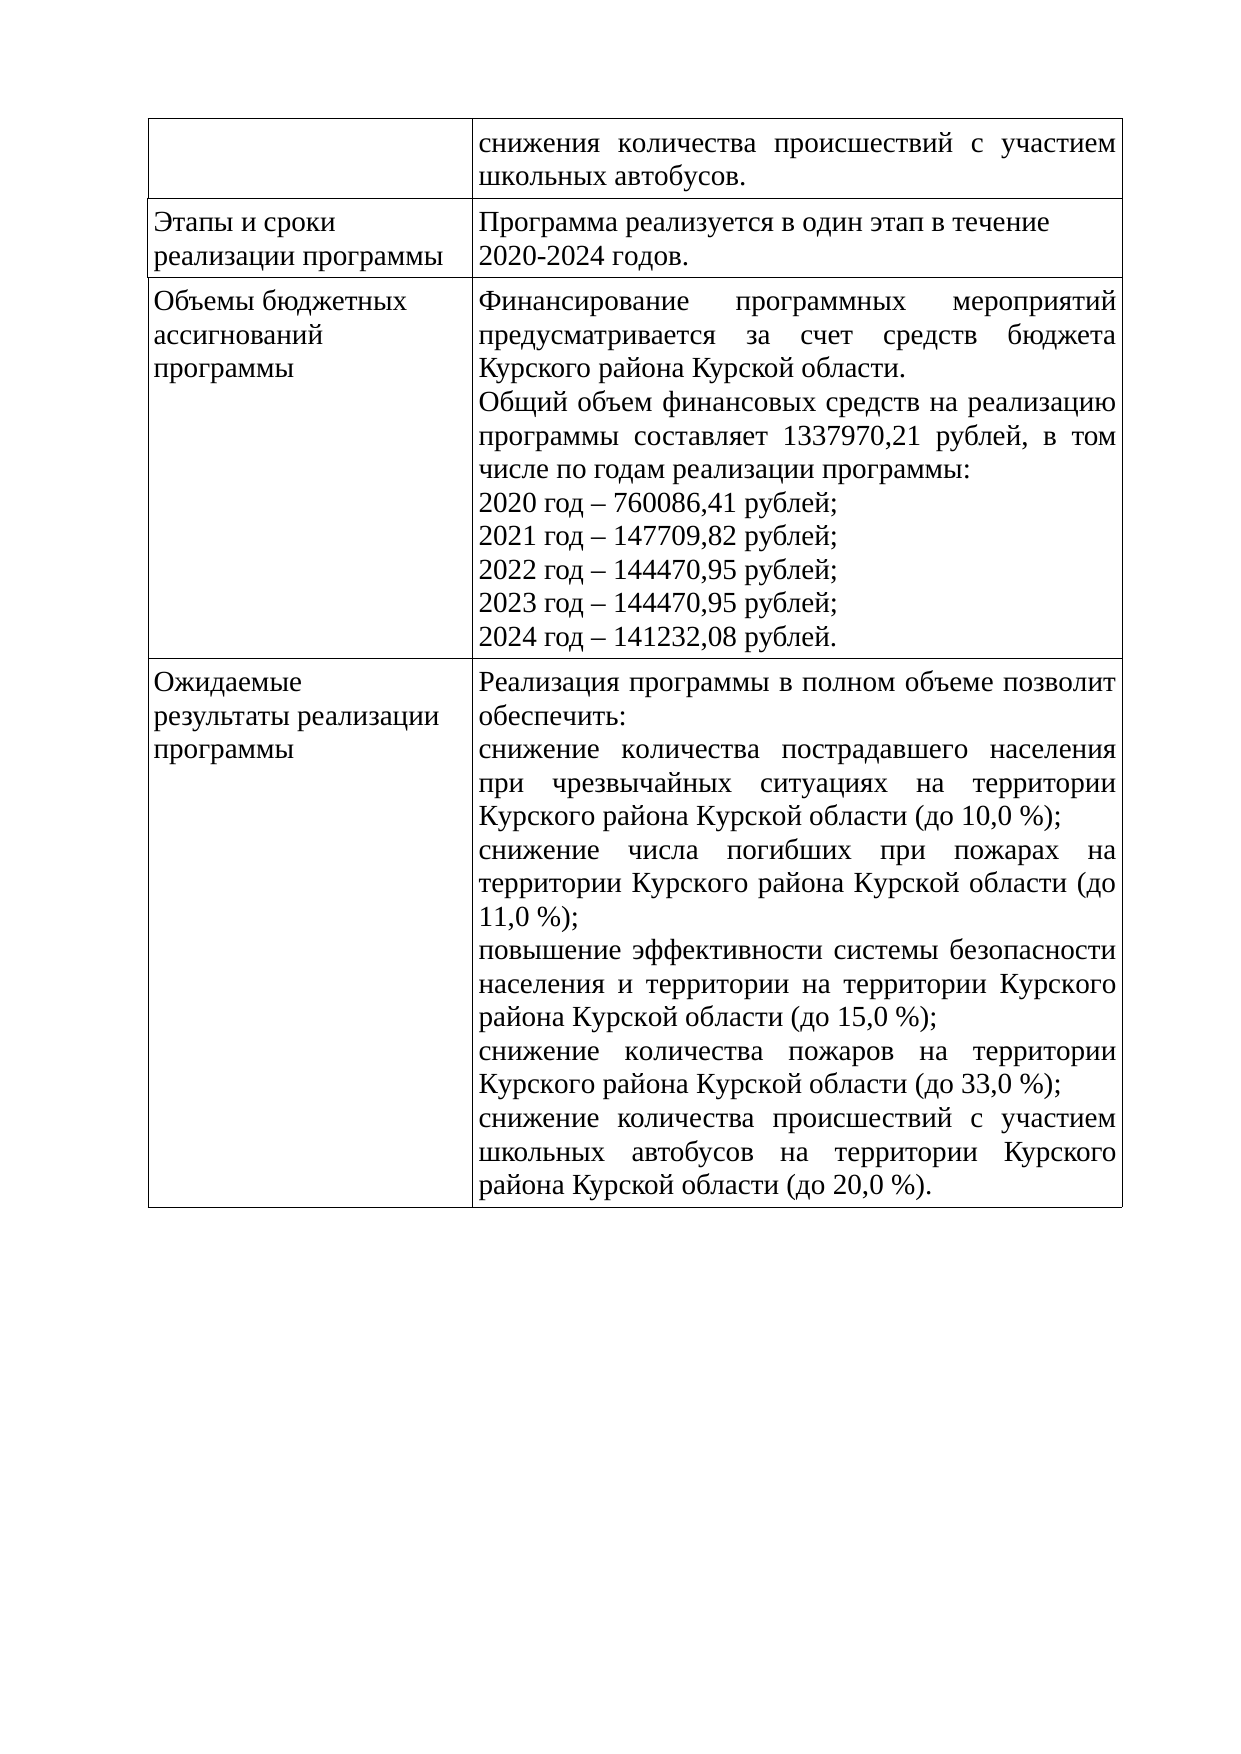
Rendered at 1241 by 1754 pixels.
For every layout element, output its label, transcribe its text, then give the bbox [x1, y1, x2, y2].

table_cell Программа реализуется в один этап в течение 2020-2024 годов. [473, 199, 1122, 277]
table_cell Финансирование программных мероприятий предусматривается за счет средств бюджета Курского района Курской области. Общий объем финансовых средств на реализацию программы составляет 1337970,21 рублей, в том числе по годам реализации программы: 2020 год – 760086,41 рублей; 2021 год – 147709,82 рублей; 2022 год – 144470,95 рублей; 2023 год – 144470,95 рублей; 2024 год – 141232,08 рублей. [473, 278, 1122, 658]
table_cell Этапы и сроки реализации программы [148, 199, 472, 277]
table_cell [473, 119, 1122, 198]
table_cell Реализация программы в полном объеме позволит обеспечить: снижение количества пострадавшего населения при чрезвычайных ситуациях на территории Курского района Курской области (до 10,0 %); снижение числа погибших при пожарах на территории Курского района Курской области (до 11,0 %); повышение эффективности системы безопасности населения и территории на территории Курского района Курской области (до 15,0 %); снижение количества пожаров на территории Курского района Курской области (до 33,0 %); снижение количества происшествий с участием школьных автобусов на территории Курского района Курской области (до 20,0 %). [473, 659, 1122, 1207]
table_cell Объемы бюджетных ассигнований программы [149, 278, 472, 658]
table_cell Ожидаемые результаты реализации программы [149, 659, 472, 1207]
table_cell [149, 119, 472, 198]
